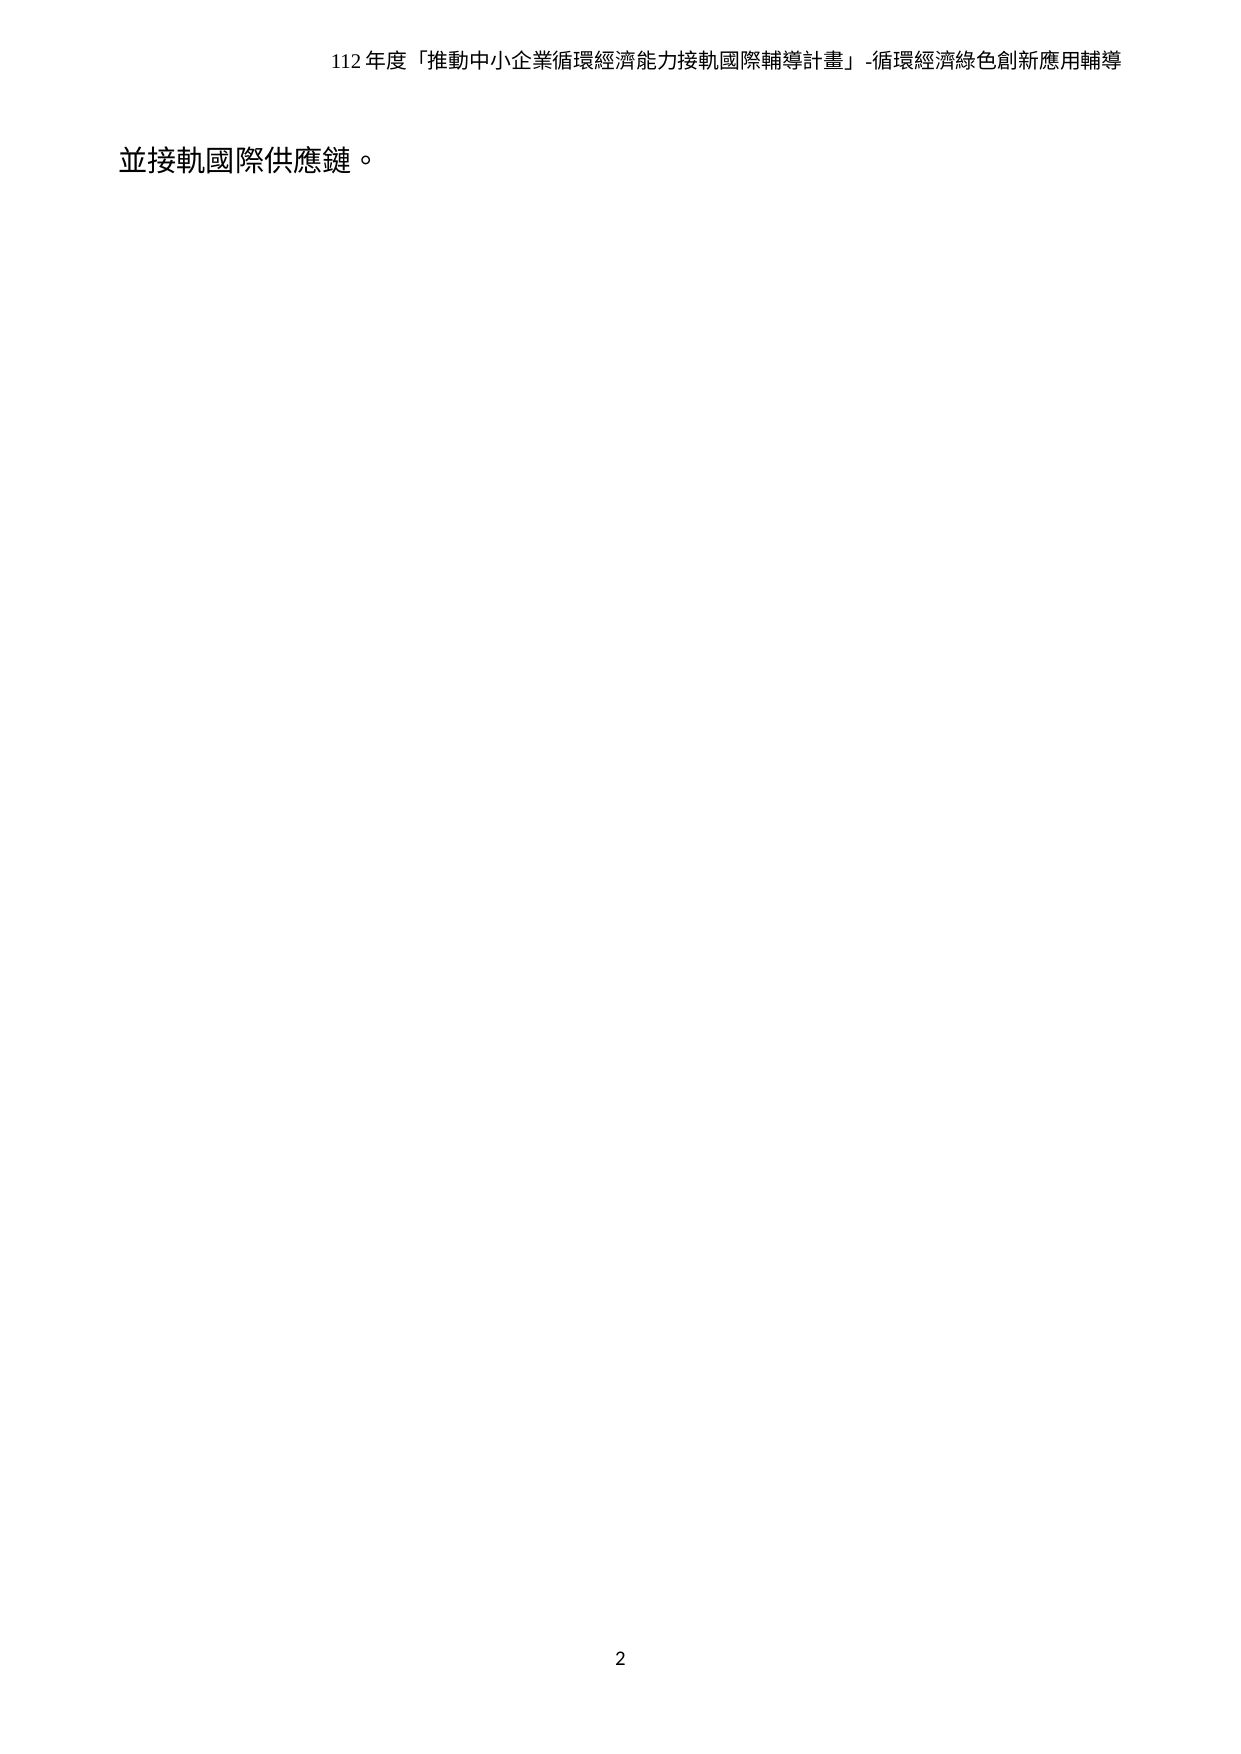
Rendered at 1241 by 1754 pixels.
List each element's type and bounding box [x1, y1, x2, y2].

list [118, 119, 1093, 198]
